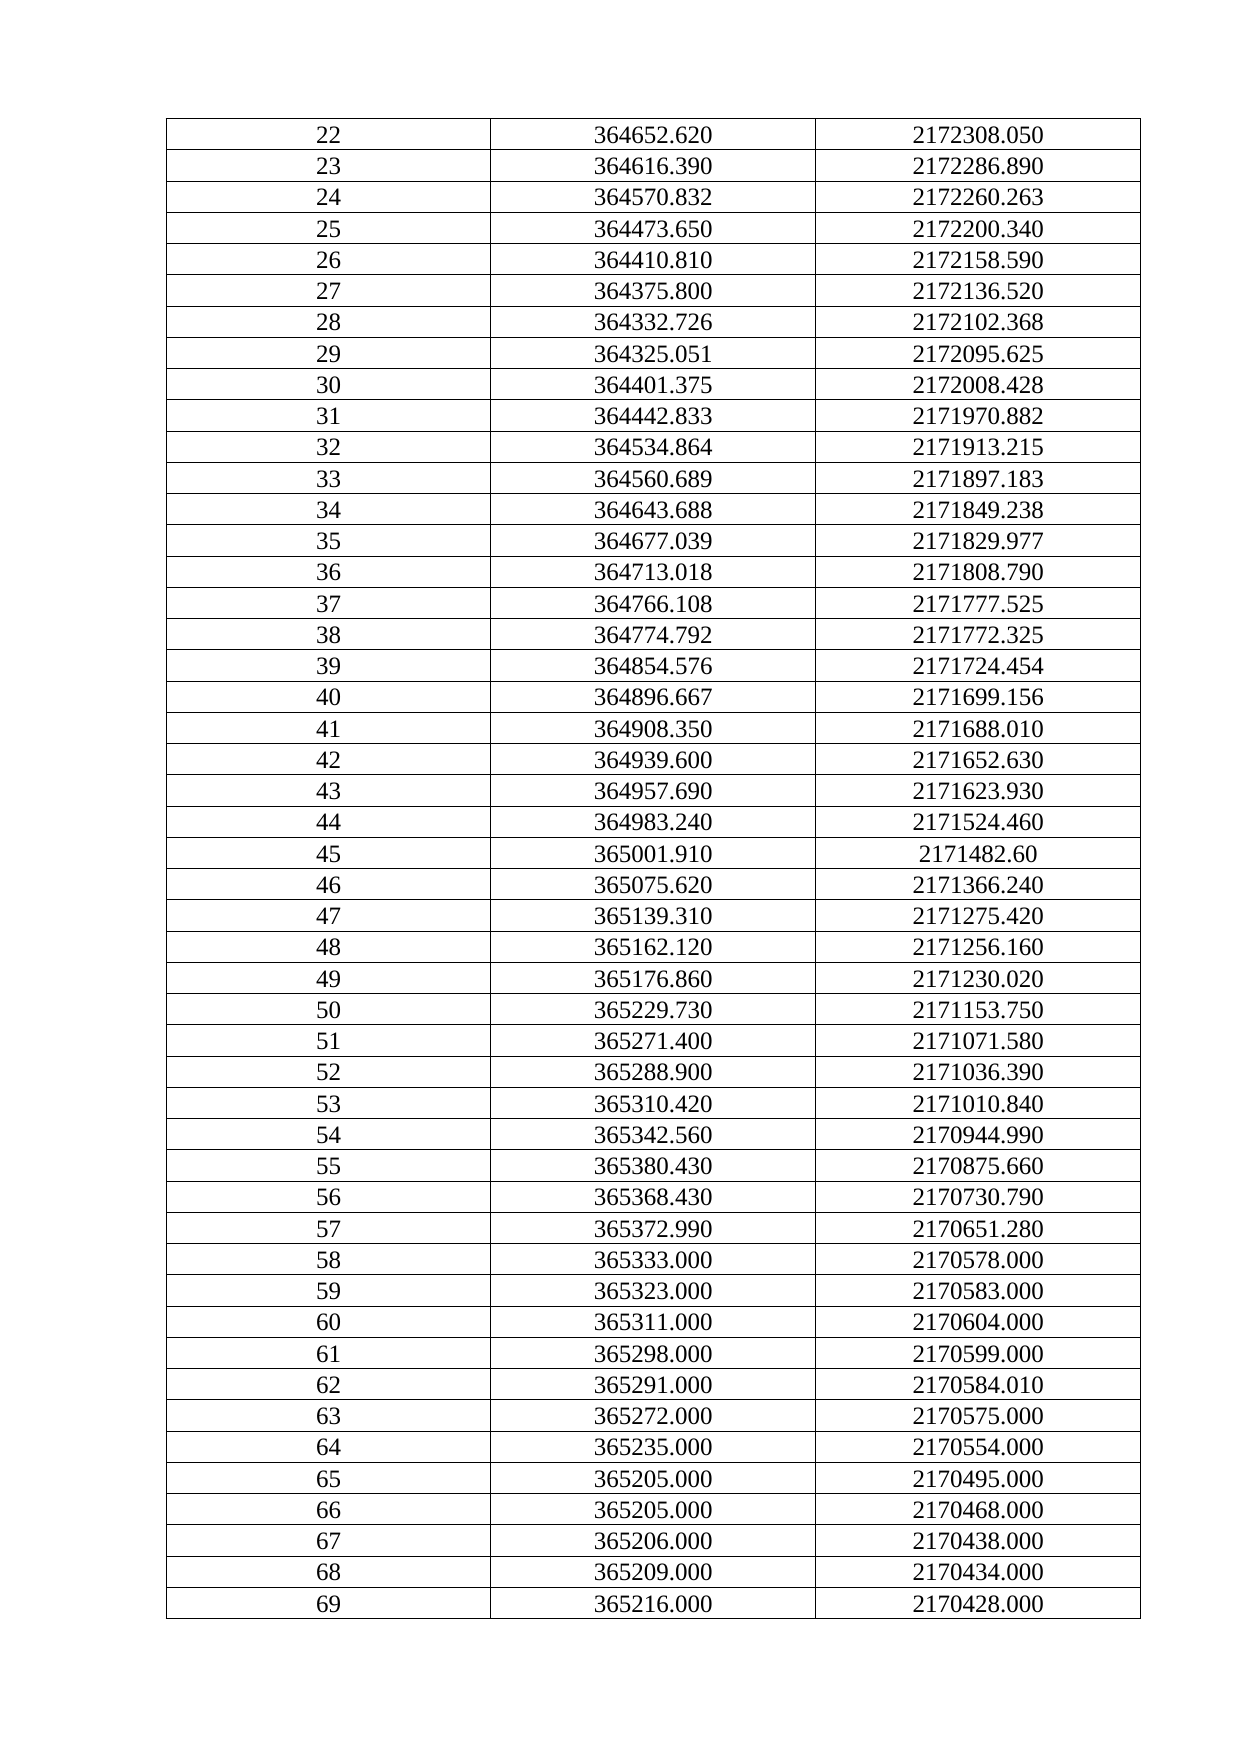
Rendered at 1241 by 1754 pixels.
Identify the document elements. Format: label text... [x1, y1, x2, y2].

table_cell 365001.910 [491, 838, 815, 868]
table_cell 365342.560 [491, 1119, 815, 1149]
table_cell 364442.833 [491, 400, 815, 431]
table_cell 2170583.000 [816, 1275, 1140, 1306]
table_cell 364410.810 [491, 244, 815, 274]
table_cell 57 [167, 1213, 490, 1243]
table_cell 2171623.930 [816, 775, 1140, 806]
table_cell 2171699.156 [816, 682, 1140, 712]
table_cell 2172008.428 [816, 369, 1140, 399]
table_cell 67 [167, 1525, 490, 1556]
table_cell 365216.000 [491, 1588, 815, 1618]
table_cell 32 [167, 432, 490, 462]
table_cell 365380.430 [491, 1150, 815, 1181]
table_cell 2170438.000 [816, 1525, 1140, 1556]
table_cell 2171970.882 [816, 400, 1140, 431]
table_cell 46 [167, 869, 490, 899]
table_cell 53 [167, 1088, 490, 1118]
table_cell 365368.430 [491, 1182, 815, 1212]
table_cell 2172260.263 [816, 182, 1140, 212]
table_cell 52 [167, 1057, 490, 1087]
table_cell 2171153.750 [816, 994, 1140, 1024]
table_cell 365235.000 [491, 1432, 815, 1462]
table_cell 2171688.010 [816, 713, 1140, 743]
table_cell 2170651.280 [816, 1213, 1140, 1243]
table_cell 39 [167, 650, 490, 681]
table_cell 364401.375 [491, 369, 815, 399]
table_cell 45 [167, 838, 490, 868]
table_cell 25 [167, 213, 490, 243]
table_cell 365229.730 [491, 994, 815, 1024]
table_cell 2170599.000 [816, 1338, 1140, 1368]
table_cell 44 [167, 807, 490, 837]
table_cell 2171036.390 [816, 1057, 1140, 1087]
table_cell 2170584.010 [816, 1369, 1140, 1399]
table_cell 364957.690 [491, 775, 815, 806]
table_cell 364473.650 [491, 213, 815, 243]
table_cell 38 [167, 619, 490, 649]
table_cell 27 [167, 275, 490, 306]
table_cell 31 [167, 400, 490, 431]
table_cell 365311.000 [491, 1307, 815, 1337]
table_cell 2171808.790 [816, 557, 1140, 587]
table_cell 2171275.420 [816, 900, 1140, 931]
table_cell 364908.350 [491, 713, 815, 743]
table_cell 364766.108 [491, 588, 815, 618]
table_cell 23 [167, 150, 490, 181]
table_cell 365139.310 [491, 900, 815, 931]
table_cell 2172136.520 [816, 275, 1140, 306]
table_cell 65 [167, 1463, 490, 1493]
table_cell 2170434.000 [816, 1557, 1140, 1587]
table_cell 30 [167, 369, 490, 399]
table_cell 365272.000 [491, 1400, 815, 1431]
table_cell 365291.000 [491, 1369, 815, 1399]
table_cell 2172200.340 [816, 213, 1140, 243]
table_cell 364325.051 [491, 338, 815, 368]
table_cell 2171897.183 [816, 463, 1140, 493]
table_cell 364534.864 [491, 432, 815, 462]
table_cell 61 [167, 1338, 490, 1368]
table_cell 29 [167, 338, 490, 368]
table_cell 2171849.238 [816, 494, 1140, 524]
table_cell 364939.600 [491, 744, 815, 774]
table_cell 2170944.990 [816, 1119, 1140, 1149]
table_cell 364677.039 [491, 525, 815, 556]
table_cell 2170428.000 [816, 1588, 1140, 1618]
table_cell 2171482.60 [816, 838, 1140, 868]
table_cell 68 [167, 1557, 490, 1587]
table_cell 28 [167, 307, 490, 337]
table_cell 2171366.240 [816, 869, 1140, 899]
table_cell 35 [167, 525, 490, 556]
table_cell 33 [167, 463, 490, 493]
table_cell 49 [167, 963, 490, 993]
table_cell 55 [167, 1150, 490, 1181]
table_cell 364774.792 [491, 619, 815, 649]
table_cell 69 [167, 1588, 490, 1618]
table_cell 364560.689 [491, 463, 815, 493]
table_cell 364375.800 [491, 275, 815, 306]
table_cell 365372.990 [491, 1213, 815, 1243]
table_cell 364652.620 [491, 119, 815, 149]
table_cell 34 [167, 494, 490, 524]
table_cell 56 [167, 1182, 490, 1212]
table_cell 365176.860 [491, 963, 815, 993]
table_cell 364854.576 [491, 650, 815, 681]
table_cell 365206.000 [491, 1525, 815, 1556]
table_cell 2170578.000 [816, 1244, 1140, 1274]
table_cell 2171777.525 [816, 588, 1140, 618]
table_cell 2172158.590 [816, 244, 1140, 274]
table_cell 364643.688 [491, 494, 815, 524]
table_cell 2171772.325 [816, 619, 1140, 649]
table_cell 37 [167, 588, 490, 618]
table_cell 2171071.580 [816, 1025, 1140, 1056]
table_cell 2170554.000 [816, 1432, 1140, 1462]
table_cell 364570.832 [491, 182, 815, 212]
table_cell 365298.000 [491, 1338, 815, 1368]
table_cell 2171724.454 [816, 650, 1140, 681]
table_cell 365288.900 [491, 1057, 815, 1087]
table_cell 24 [167, 182, 490, 212]
table_cell 54 [167, 1119, 490, 1149]
table_cell 62 [167, 1369, 490, 1399]
table_cell 42 [167, 744, 490, 774]
table_cell 2171524.460 [816, 807, 1140, 837]
table_cell 365205.000 [491, 1463, 815, 1493]
table_cell 365205.000 [491, 1494, 815, 1524]
table_cell 364713.018 [491, 557, 815, 587]
table_cell 66 [167, 1494, 490, 1524]
table_cell 2171230.020 [816, 963, 1140, 993]
table_cell 2172102.368 [816, 307, 1140, 337]
table_cell 43 [167, 775, 490, 806]
table_cell 364983.240 [491, 807, 815, 837]
table_cell 2170495.000 [816, 1463, 1140, 1493]
table_cell 2171913.215 [816, 432, 1140, 462]
table_cell 2170730.790 [816, 1182, 1140, 1212]
table_cell 2171010.840 [816, 1088, 1140, 1118]
table_cell 365075.620 [491, 869, 815, 899]
table_cell 48 [167, 932, 490, 962]
table_cell 2171829.977 [816, 525, 1140, 556]
table_cell 365323.000 [491, 1275, 815, 1306]
table_cell 365162.120 [491, 932, 815, 962]
table_cell 59 [167, 1275, 490, 1306]
table_cell 51 [167, 1025, 490, 1056]
table_cell 2171652.630 [816, 744, 1140, 774]
table_cell 64 [167, 1432, 490, 1462]
table_cell 365333.000 [491, 1244, 815, 1274]
table_cell 2172095.625 [816, 338, 1140, 368]
table_cell 365209.000 [491, 1557, 815, 1587]
table_cell 50 [167, 994, 490, 1024]
table_cell 365310.420 [491, 1088, 815, 1118]
table_cell 2172286.890 [816, 150, 1140, 181]
table_cell 41 [167, 713, 490, 743]
table_cell 40 [167, 682, 490, 712]
table_cell 364896.667 [491, 682, 815, 712]
table_cell 36 [167, 557, 490, 587]
table_cell 364332.726 [491, 307, 815, 337]
table_cell 365271.400 [491, 1025, 815, 1056]
table_cell 2170468.000 [816, 1494, 1140, 1524]
table_cell 63 [167, 1400, 490, 1431]
table_cell 26 [167, 244, 490, 274]
table_cell 58 [167, 1244, 490, 1274]
table_cell 22 [167, 119, 490, 149]
table_cell 2170575.000 [816, 1400, 1140, 1431]
table_cell 364616.390 [491, 150, 815, 181]
table_cell 60 [167, 1307, 490, 1337]
table_cell 2172308.050 [816, 119, 1140, 149]
table_cell 2171256.160 [816, 932, 1140, 962]
table_cell 47 [167, 900, 490, 931]
table_cell 2170604.000 [816, 1307, 1140, 1337]
table_cell 2170875.660 [816, 1150, 1140, 1181]
